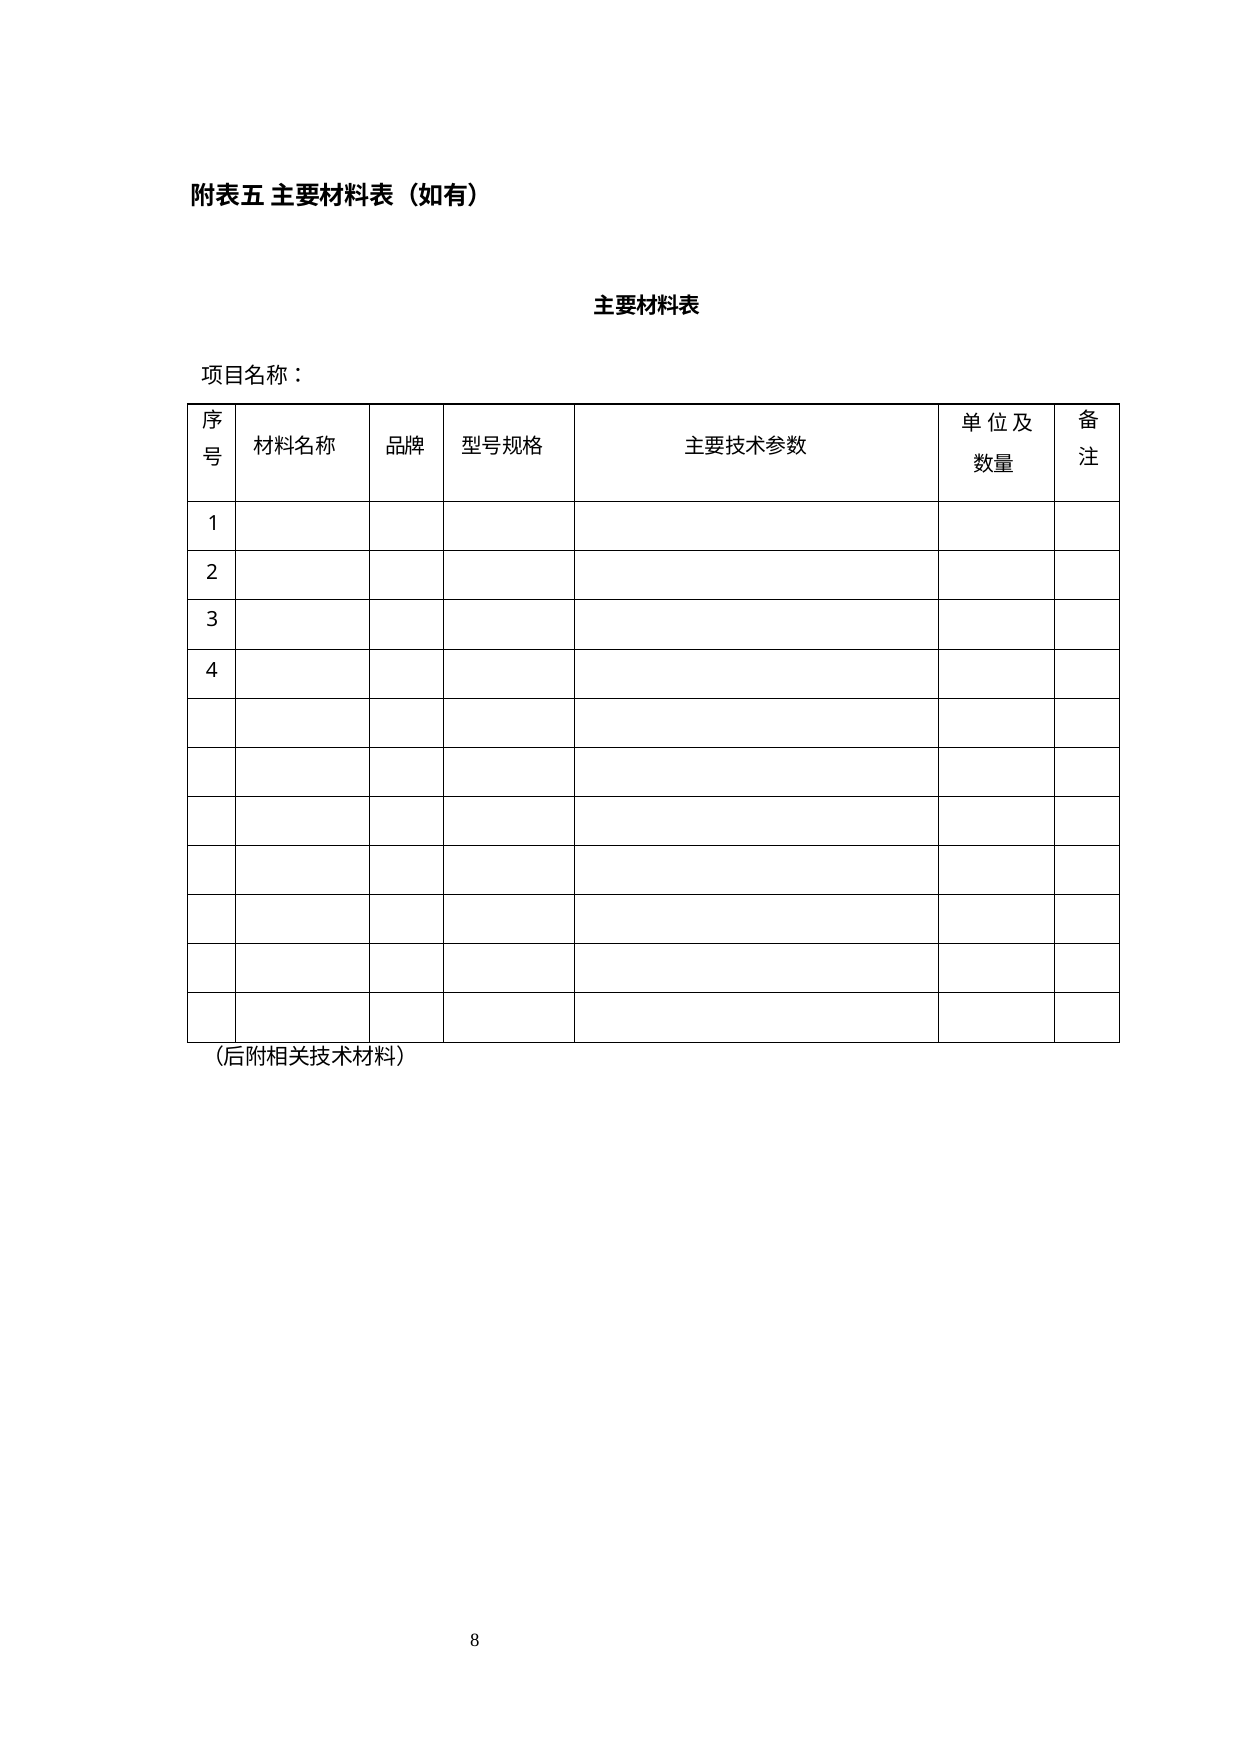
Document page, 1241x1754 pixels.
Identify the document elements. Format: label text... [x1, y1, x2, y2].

text 主要材料表 [594, 296, 1053, 318]
table_cell [1055, 944, 1119, 992]
table_cell [444, 600, 574, 648]
table_cell [236, 650, 369, 698]
table_cell [939, 895, 1054, 943]
text （后附相关技术材料） [202, 1046, 1053, 1069]
table_cell [370, 748, 443, 796]
table_cell [1055, 600, 1119, 648]
table_cell [575, 797, 938, 845]
table_cell [444, 650, 574, 698]
table_header 单位及 数量 [939, 405, 1054, 501]
table_cell [444, 748, 574, 796]
text 附表五 主要材料表（如有） [190, 178, 1053, 211]
table_cell [1055, 797, 1119, 845]
table_cell [575, 650, 938, 698]
table_cell [236, 748, 369, 796]
table_cell [370, 944, 443, 992]
table_cell 1 [188, 502, 235, 550]
table_cell [444, 797, 574, 845]
table_cell [939, 551, 1054, 599]
table_cell [939, 748, 1054, 796]
table_cell [939, 993, 1054, 1042]
table_cell [939, 600, 1054, 648]
table_cell [188, 944, 235, 992]
table_cell [939, 944, 1054, 992]
table_cell [370, 551, 443, 599]
table_cell [1055, 650, 1119, 698]
table_cell [575, 502, 938, 550]
table_cell [444, 944, 574, 992]
table_cell [236, 699, 369, 747]
table_cell [370, 699, 443, 747]
table_cell [188, 699, 235, 747]
table_header 品牌 [370, 405, 443, 501]
table_cell [236, 551, 369, 599]
table_cell [1055, 699, 1119, 747]
table_cell [188, 846, 235, 894]
table_header 材料名称 [236, 405, 369, 501]
table_cell [188, 797, 235, 845]
table_cell [575, 993, 938, 1042]
table_cell [236, 993, 369, 1042]
table_cell [236, 895, 369, 943]
table_cell [575, 944, 938, 992]
table_cell [1055, 748, 1119, 796]
table_cell [370, 502, 443, 550]
table_cell [444, 846, 574, 894]
table_cell [188, 895, 235, 943]
table_cell [444, 551, 574, 599]
table_cell [370, 650, 443, 698]
table_cell [236, 797, 369, 845]
table_cell [1055, 895, 1119, 943]
table_header 序 号 [188, 405, 235, 501]
table_cell 4 [188, 650, 235, 698]
table_cell [370, 600, 443, 648]
table_cell [1055, 846, 1119, 894]
table_cell 2 [188, 551, 235, 599]
table_cell [575, 699, 938, 747]
table_cell [370, 895, 443, 943]
table_cell [575, 600, 938, 648]
table_cell [1055, 502, 1119, 550]
table_cell [370, 846, 443, 894]
table_cell [236, 846, 369, 894]
table_cell [939, 797, 1054, 845]
table_cell [939, 502, 1054, 550]
table_cell [370, 993, 443, 1042]
table_cell [444, 699, 574, 747]
table_cell [236, 502, 369, 550]
table_cell [236, 944, 369, 992]
table_cell [444, 993, 574, 1042]
table_cell [575, 895, 938, 943]
table_cell [1055, 551, 1119, 599]
table_cell [444, 502, 574, 550]
table_cell [444, 895, 574, 943]
table_header 型号规格 [444, 405, 574, 501]
table_cell [1055, 993, 1119, 1042]
table_cell [236, 600, 369, 648]
table_header 主要技术参数 [575, 405, 938, 501]
table_cell [575, 846, 938, 894]
table_cell [188, 748, 235, 796]
table_header 备 注 [1055, 405, 1119, 501]
table_cell [575, 748, 938, 796]
text 项目名称： [201, 365, 1053, 388]
table_cell [188, 993, 235, 1042]
table_cell [939, 846, 1054, 894]
table_cell [370, 797, 443, 845]
table_cell [939, 699, 1054, 747]
table_cell [575, 551, 938, 599]
table_cell 3 [188, 600, 235, 648]
table_cell [939, 650, 1054, 698]
